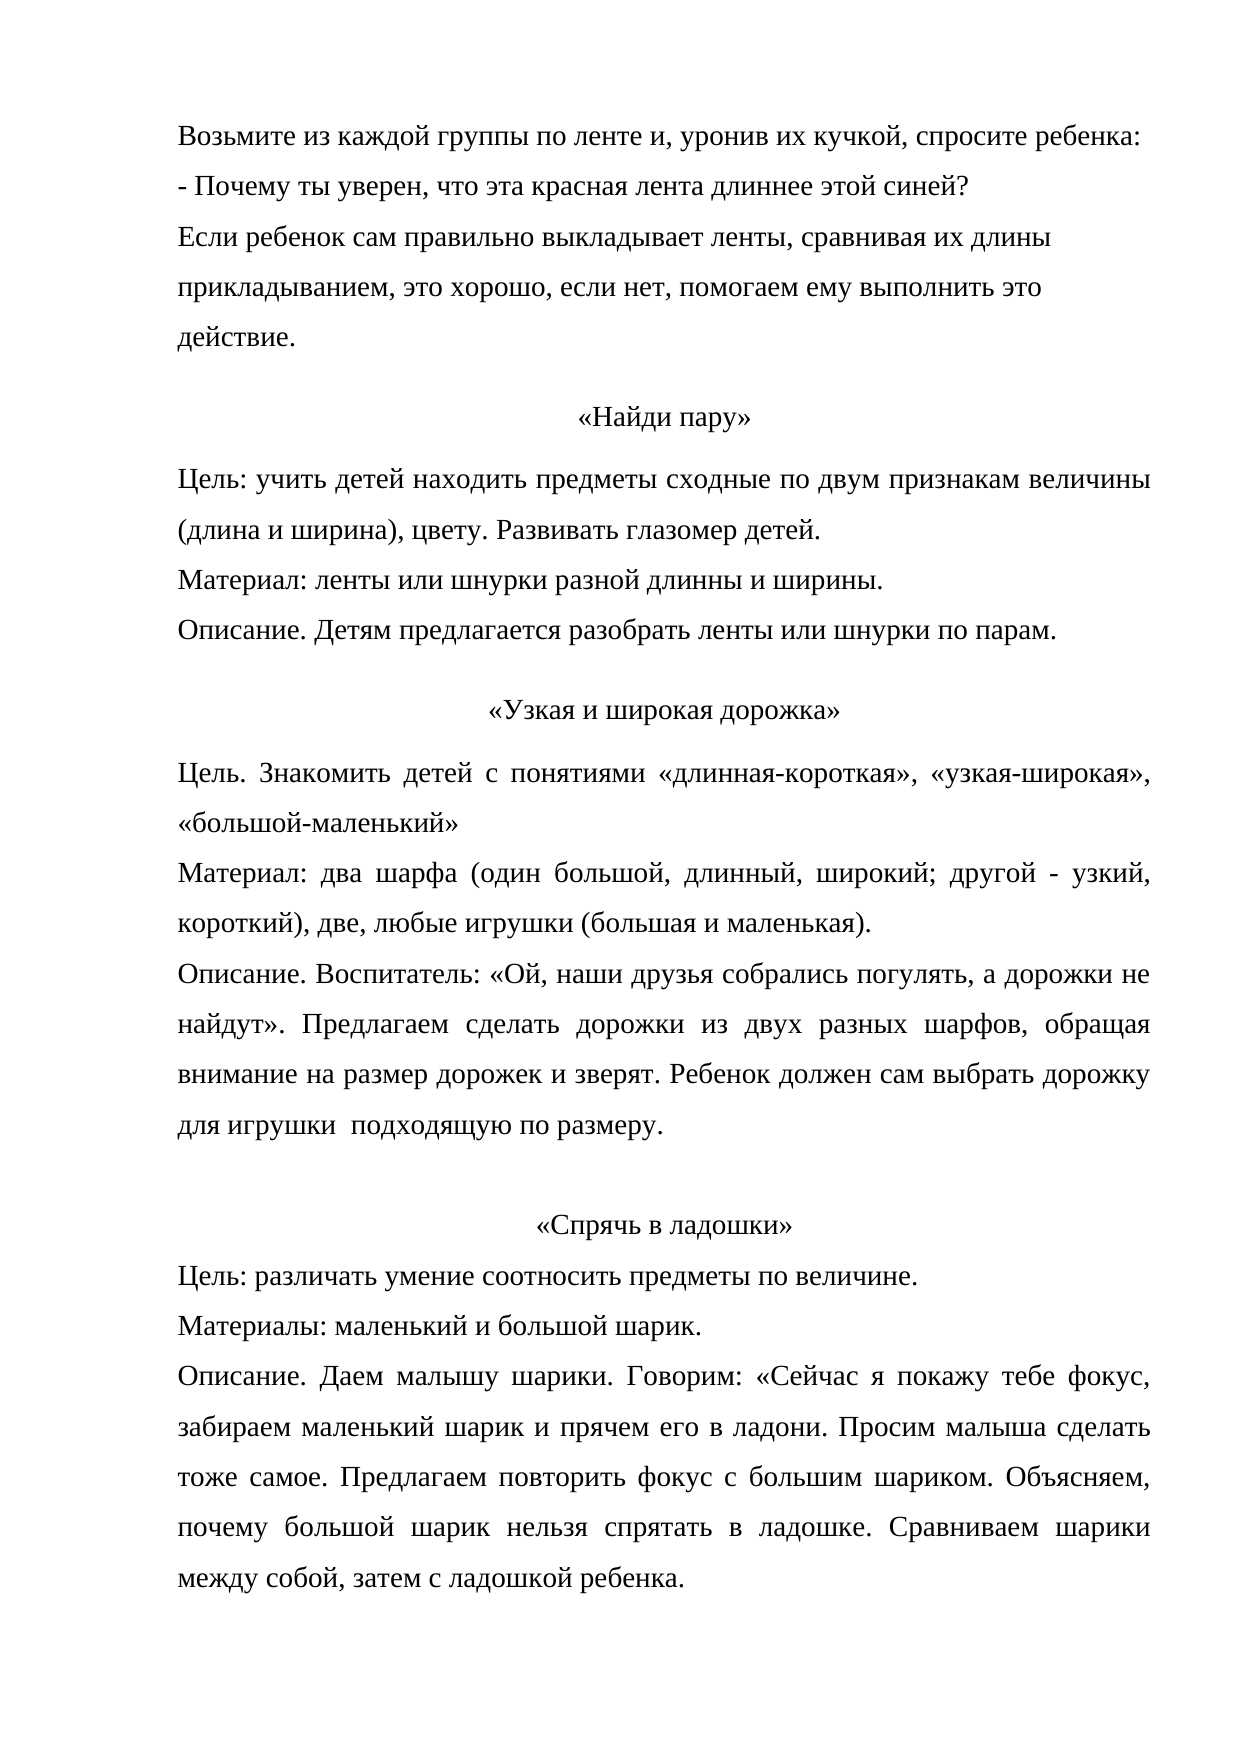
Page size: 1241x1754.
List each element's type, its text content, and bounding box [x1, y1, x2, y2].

text Описание. Детям предлагается разобрать ленты или шнурки по парам. [177, 612, 1152, 646]
text «Спрячь в ладошки» [177, 1207, 1152, 1241]
text Описание. Даем малышу шарики. Говорим: «Сейчас я покажу тебе фокус, забираем маленький шарик и прячем его в ладони. Просим малыша сделать тоже самое. Предлагаем повторить фокус с большим шариком. Объясняем, почему большой шарик нельзя спрятать в ладошке. Сравниваем шарики между собой, затем с ладошкой ребенка. [177, 1358, 1152, 1593]
text Цель. Знакомить детей с понятиями «длинная-короткая», «узкая-широкая», «большой-маленький» [177, 755, 1152, 838]
text Цель: учить детей находить предметы сходные по двум признакам величины (длина и ширина), цвету. Развивать глазомер детей. [177, 462, 1152, 545]
text «Узкая и широкая дорожка» [177, 692, 1152, 726]
text Описание. Воспитатель: «Ой, наши друзья собрались погулять, а дорожки не найдут». Предлагаем сделать дорожки из двух разных шарфов, обращая внимание на размер дорожек и зверят. Ребенок должен сам выбрать дорожку для игрушки подходящую по размеру. [177, 956, 1152, 1140]
text «Найди пару» [177, 399, 1152, 432]
text Материал: два шарфа (один большой, длинный, широкий; другой - узкий, короткий), две, любые игрушки (большая и маленькая). [177, 855, 1152, 939]
text Материал: ленты или шнурки разной длинны и ширины. [177, 562, 1152, 596]
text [177, 118, 1152, 353]
text Цель: различать умение соотносить предметы по величине. [177, 1258, 1152, 1291]
text Материалы: маленький и большой шарик. [177, 1308, 1152, 1342]
